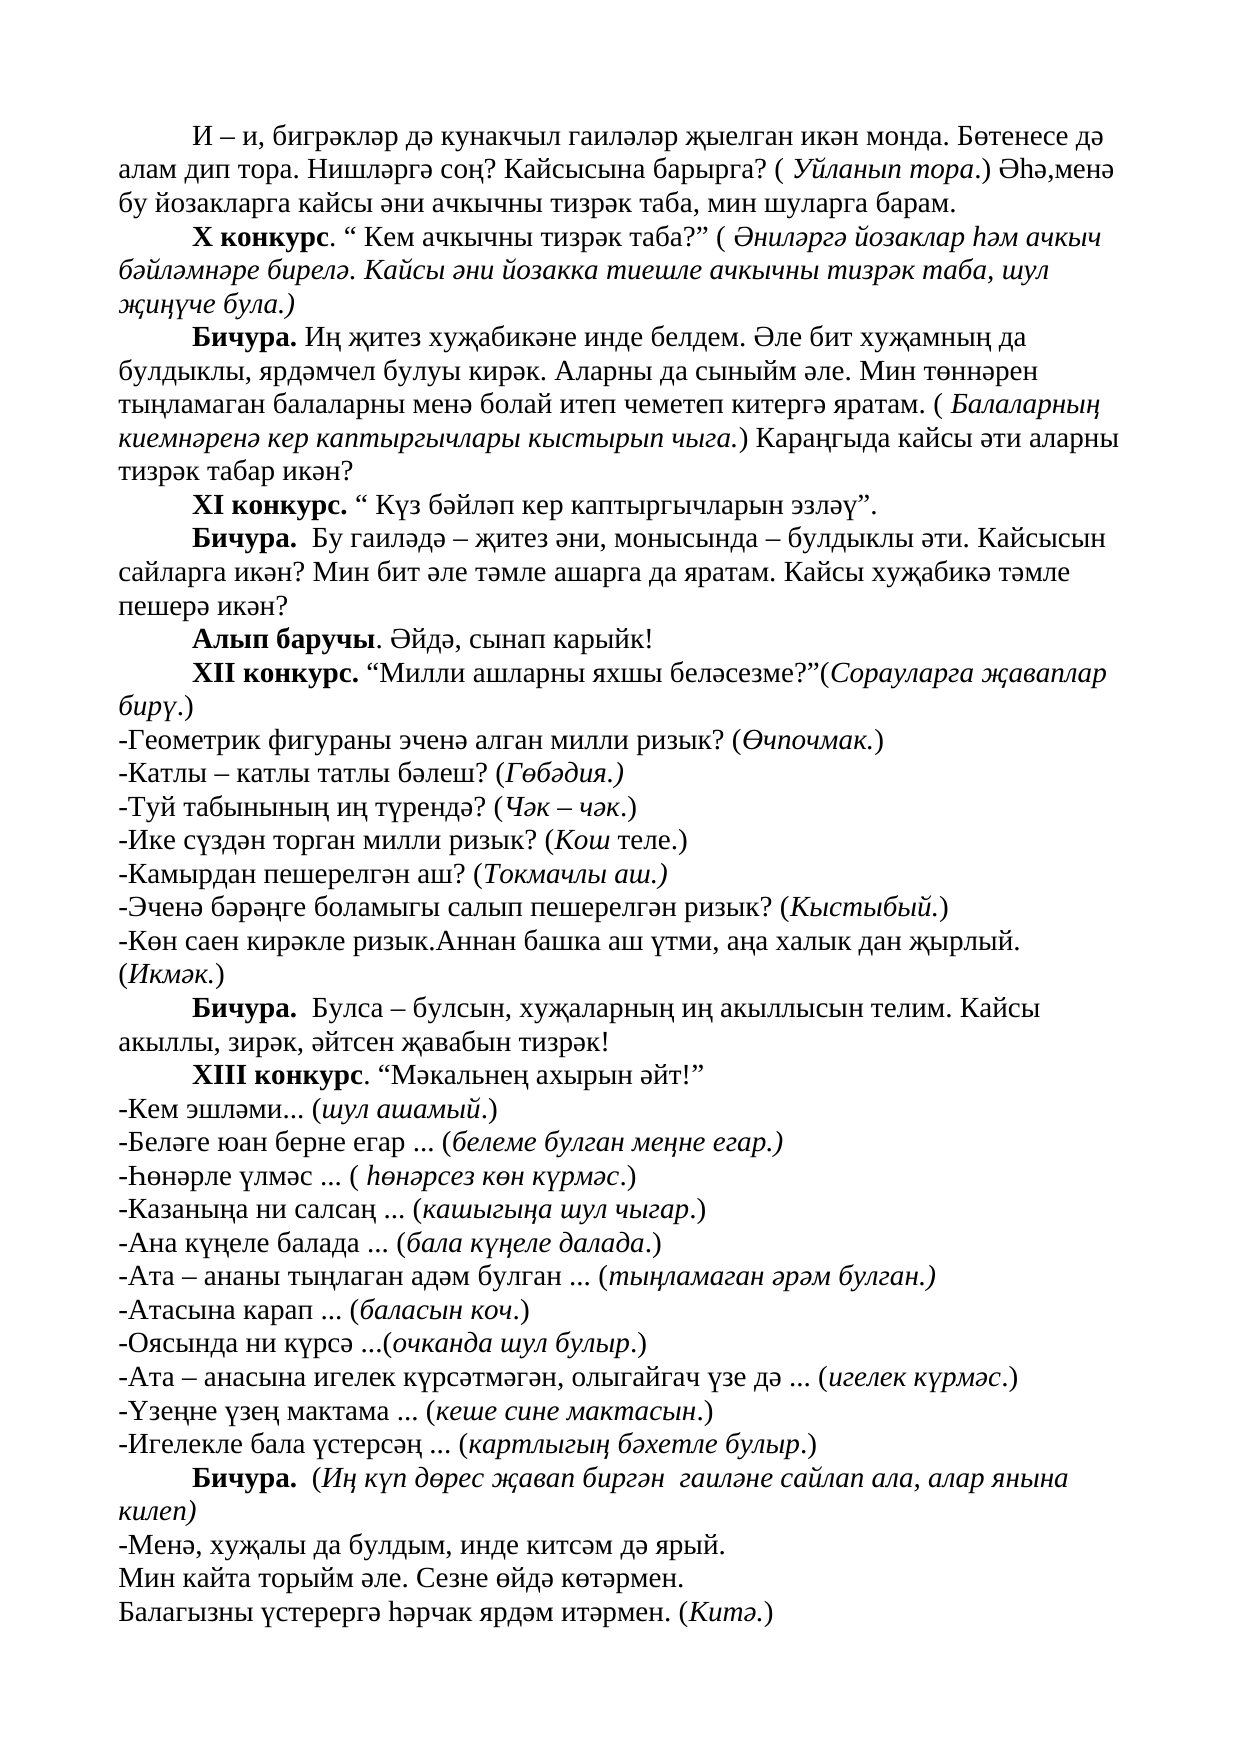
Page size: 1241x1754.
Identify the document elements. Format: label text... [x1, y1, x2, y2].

text -Менә, хуҗалы да булдым, инде китсәм дә ярый. [118, 1527, 1122, 1560]
text -Ике сүздән торган милли ризык? (Кош теле.) [118, 822, 1122, 856]
text Балагызны үстерергә һәрчак ярдәм итәрмен. (Китә.) [118, 1594, 1122, 1627]
text -Ана күңеле балада ... (бала күңеле далада.) [118, 1225, 1122, 1258]
text -Казаныңа ни салсаң ... (кашыгыңа шул чыгар.) [118, 1191, 1122, 1225]
text -Атасына карап ... (баласын коч.) [118, 1292, 1122, 1326]
text Бичура. (Иң күп дөрес җавап биргән гаиләне сайлап ала, алар янына килеп) [118, 1460, 1122, 1527]
text Мин кайта торыйм әле. Сезне өйдә көтәрмен. [118, 1560, 1122, 1594]
text X конкурс. “ Кем ачкычны тизрәк таба?” ( Әниләргә йозаклар һәм ачкыч бәйләмнәре бирелә. Кайсы әни йозакка тиешле ачкычны тизрәк таба, шул җиңүче була.) [118, 219, 1122, 319]
text И – и, бигрәкләр дә кунакчыл гаиләләр җыелган икән монда. Бөтенесе дә алам дип тора. Нишләргә соң? Кайсысына барырга? ( Уйланып тора.) Әһә,менә бу йозакларга кайсы әни ачкычны тизрәк таба, мин шуларга барам. [118, 118, 1122, 219]
text -Эченә бәрәңге боламыгы салып пешерелгән ризык? (Кыстыбый.) [118, 889, 1122, 923]
text XIII конкурс. “Мәкальнең ахырын әйт!” [118, 1057, 1122, 1091]
text Бичура. Булса – булсын, хуҗаларның иң акыллысын телим. Кайсы акыллы, зирәк, әйтсен җавабын тизрәк! [118, 990, 1122, 1057]
text -Көн саен кирәкле ризык.Аннан башка аш үтми, аңа халык дан җырлый.(Икмәк.) [118, 923, 1122, 990]
text -Катлы – катлы татлы бәлеш? (Гөбәдия.) [118, 755, 1122, 789]
text -Ата – анасына игелек күрсәтмәгән, олыгайгач үзе дә ... (игелек күрмәс.) [118, 1359, 1122, 1393]
text Бичура. Бу гаиләдә – җитез әни, монысында – булдыклы әти. Кайсысын сайларга икән? Мин бит әле тәмле ашарга да яратам. Кайсы хуҗабикә тәмле пешерә икән? [118, 521, 1122, 621]
text -Ата – ананы тыңлаган адәм булган ... (тыңламаган әрәм булган.) [118, 1258, 1122, 1292]
text XI конкурс. “ Күз бәйләп кер каптыргычларын эзләү”. [118, 487, 1122, 521]
text -Беләге юан берне егар ... (белеме булган меңне егар.) [118, 1124, 1122, 1158]
text -Үзеңне үзең мактама ... (кеше сине мактасын.) [118, 1393, 1122, 1426]
text Алып баручы. Әйдә, сынап карыйк! [118, 621, 1122, 655]
text -Геометрик фигураны эченә алган милли ризык? (Өчпочмак.) [118, 722, 1122, 755]
text Бичура. Иң җитез хуҗабикәне инде белдем. Әле бит хуҗамның да булдыклы, ярдәмчел булуы кирәк. Аларны да сыныйм әле. Мин төннәрен тыңламаган балаларны менә болай итеп чеметеп китергә яратам. ( Балаларның киемнәренә кер каптыргычлары кыстырып чыга.) Караңгыда кайсы әти аларны тизрәк табар икән? [118, 319, 1122, 487]
text -Игелекле бала үстерсәң ... (картлыгың бәхетле булыр.) [118, 1426, 1122, 1460]
text -Кем эшләми... (шул ашамый.) [118, 1091, 1122, 1124]
text XII конкурс. “Милли ашларны яхшы беләсезме?”(Сорауларга җаваплар бирү.) [118, 655, 1122, 722]
text -Камырдан пешерелгән аш? (Токмачлы аш.) [118, 856, 1122, 889]
text -Оясында ни күрсә ...(очканда шул булыр.) [118, 1326, 1122, 1359]
text -Туй табынының иң түрендә? (Чәк – чәк.) [118, 789, 1122, 822]
text -Һөнәрле үлмәс ... ( һөнәрсез көн күрмәс.) [118, 1158, 1122, 1191]
